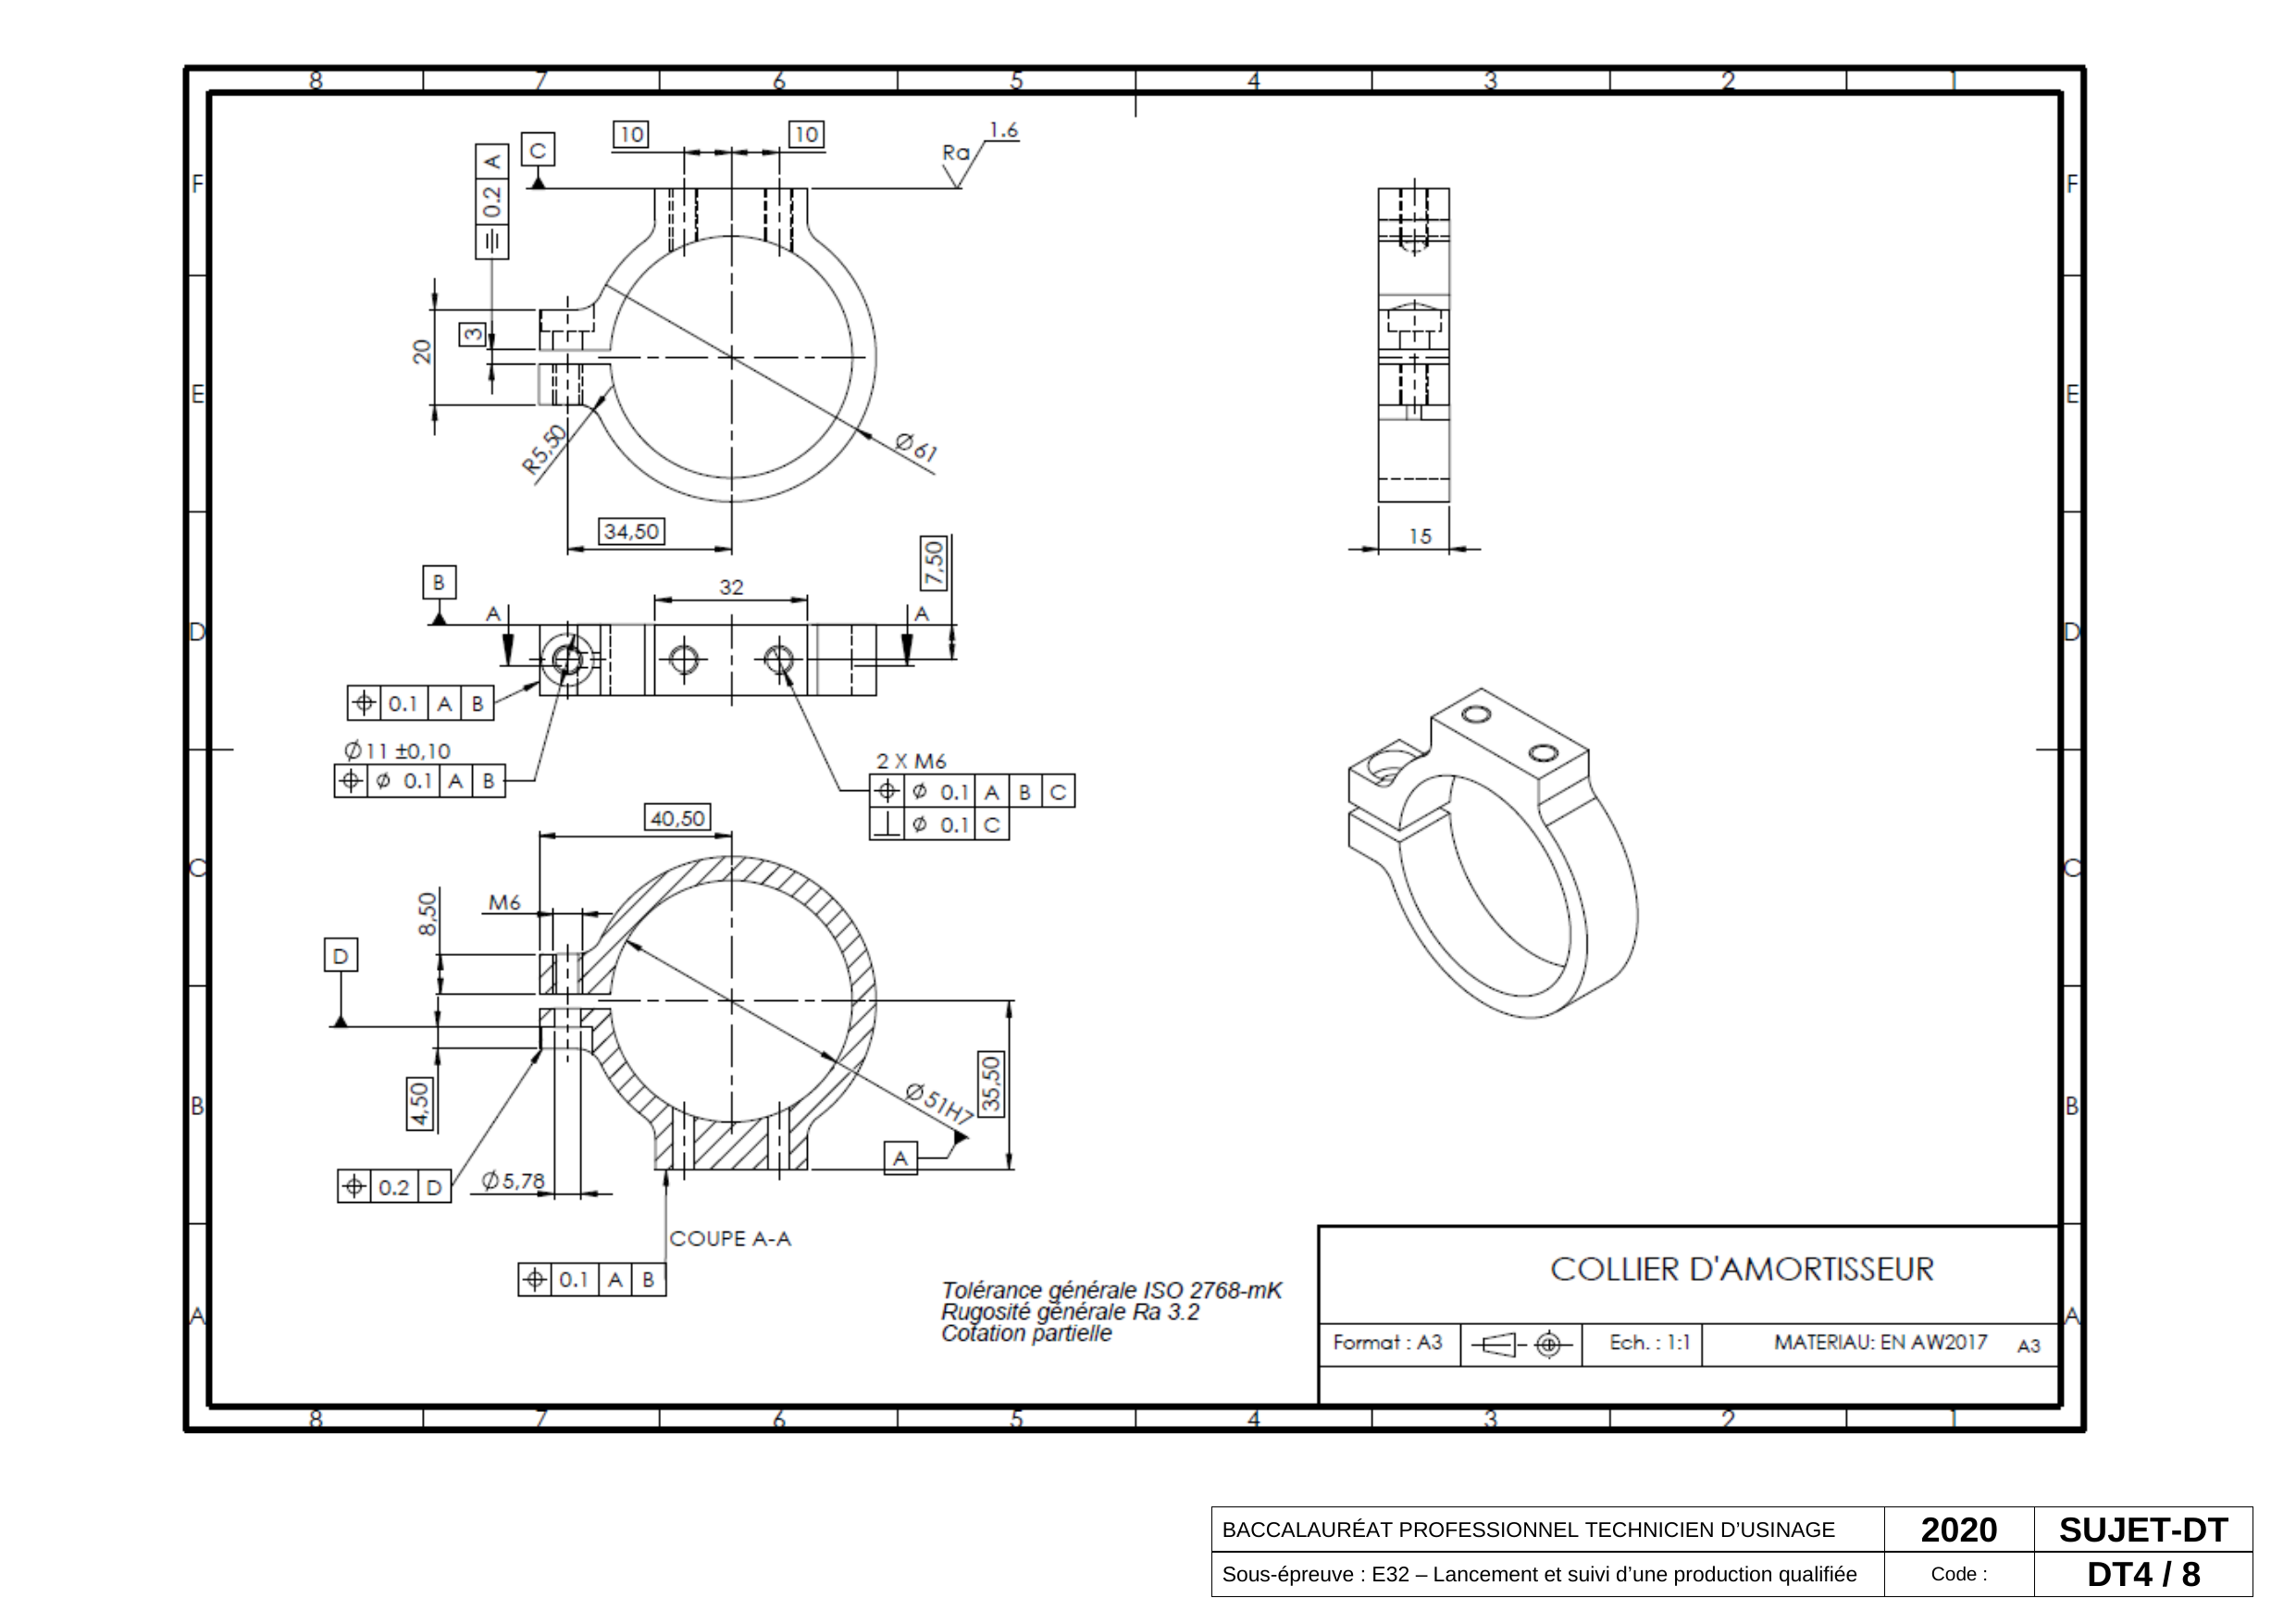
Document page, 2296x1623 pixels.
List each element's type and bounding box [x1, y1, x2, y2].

picture [175, 60, 2099, 1433]
